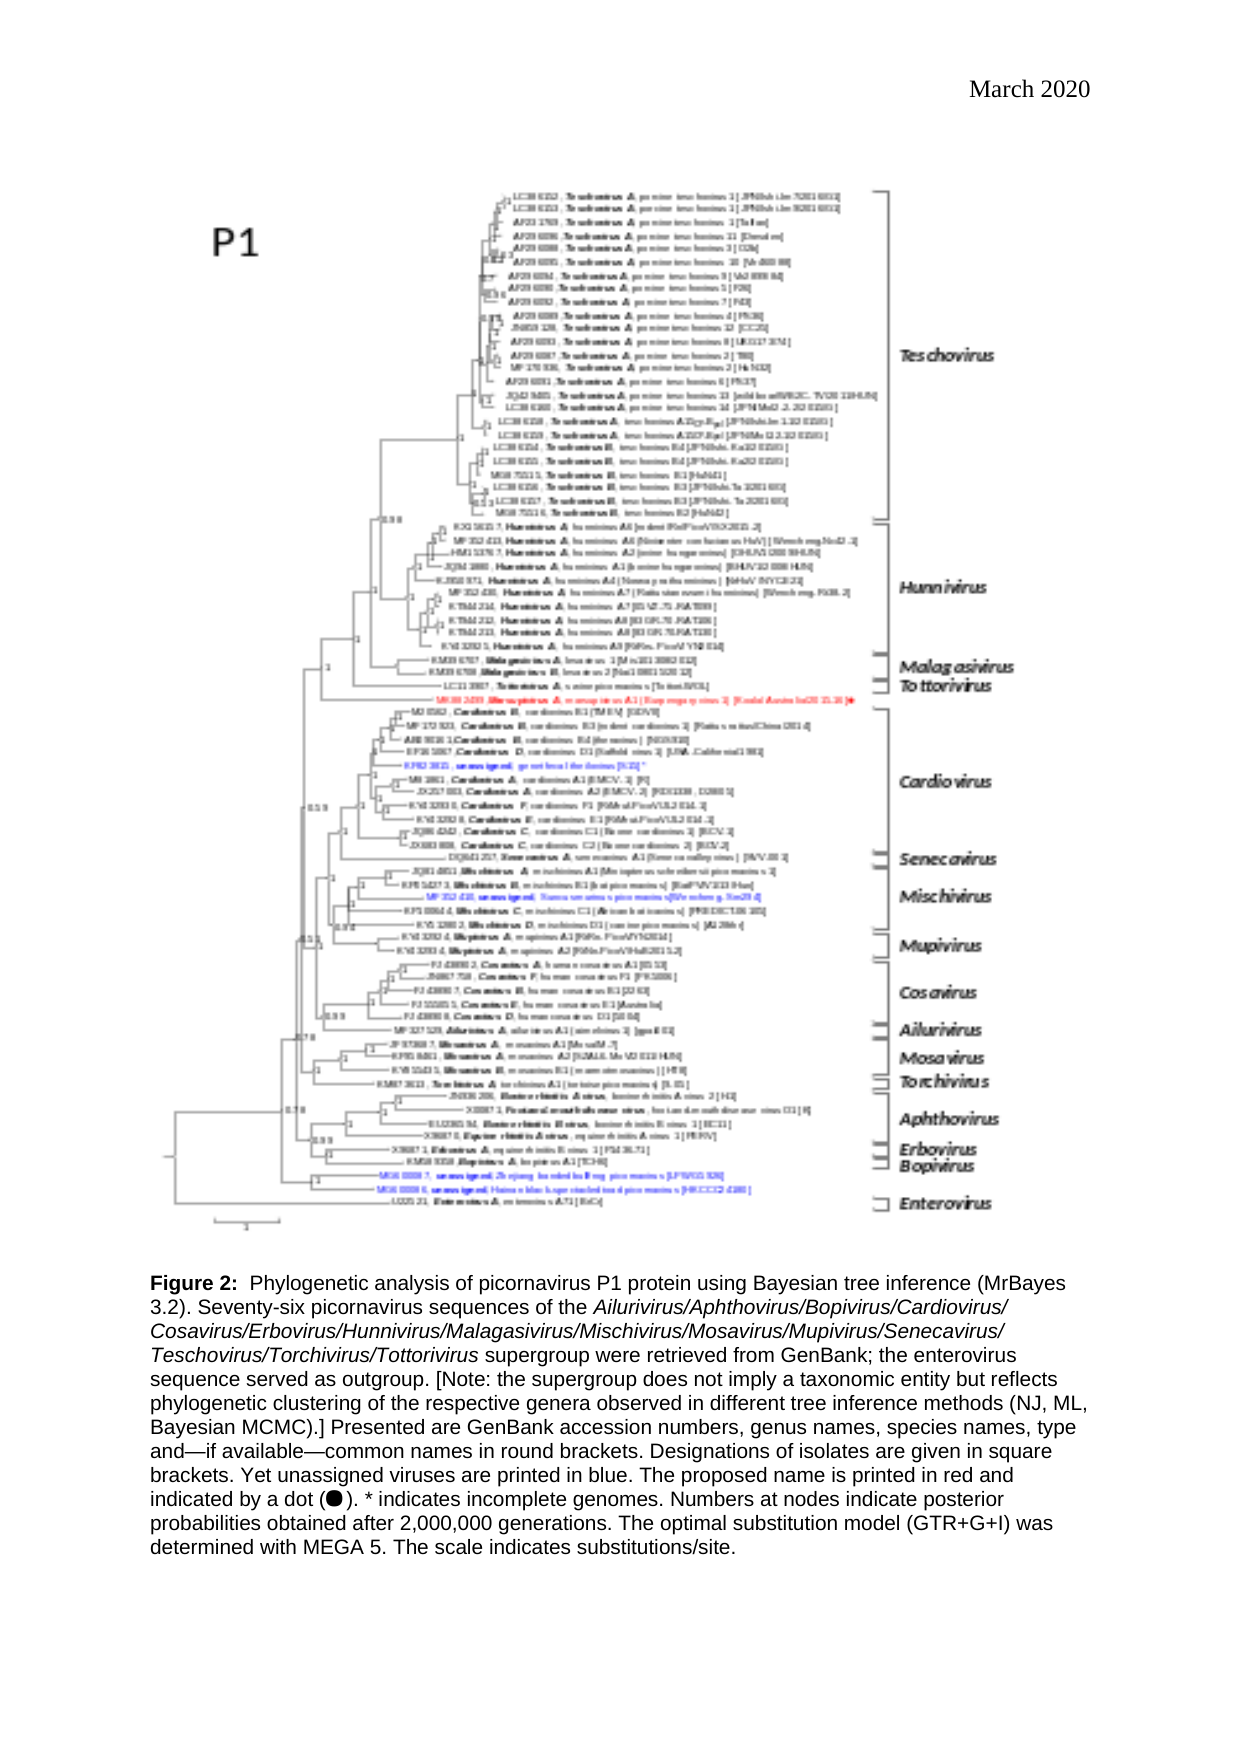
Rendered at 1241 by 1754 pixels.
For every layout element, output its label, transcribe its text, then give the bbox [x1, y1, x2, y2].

text Figure 2: Phylogenetic analysis of picornavirus P1 protein using Bayesian tree inference (MrBayes 3.2). Seventy-six picornavirus sequences of the Ailurivirus/Aphthovirus/Bopivirus/Cardiovirus/ Cosavirus/Erbovirus/Hunnivirus/Malagasivirus/Mischivirus/Mosavirus/Mupivirus/Senecavirus/ Teschovirus/Torchivirus/Tottorivirus supergroup were retrieved from GenBank; the enterovirus sequence served as outgroup. [Note: the supergroup does not imply a taxonomic entity but reflects phylogenetic clustering of the respective genera observed in different tree inference methods (NJ, ML, Bayesian MCMC).] Presented are GenBank accession numbers, genus names, species names, type and—if available—common names in round brackets. Designations of isolates are given in square brackets. Yet unassigned viruses are printed in blue. The proposed name is printed in red and indicated by a dot (). * indicates incomplete genomes. Numbers at nodes indicate posterior probabilities obtained after 2,000,000 generations. The optimal substitution model (GTR+G+I) was determined with MEGA 5. The scale indicates substitutions/site. [150, 1271, 1090, 1558]
